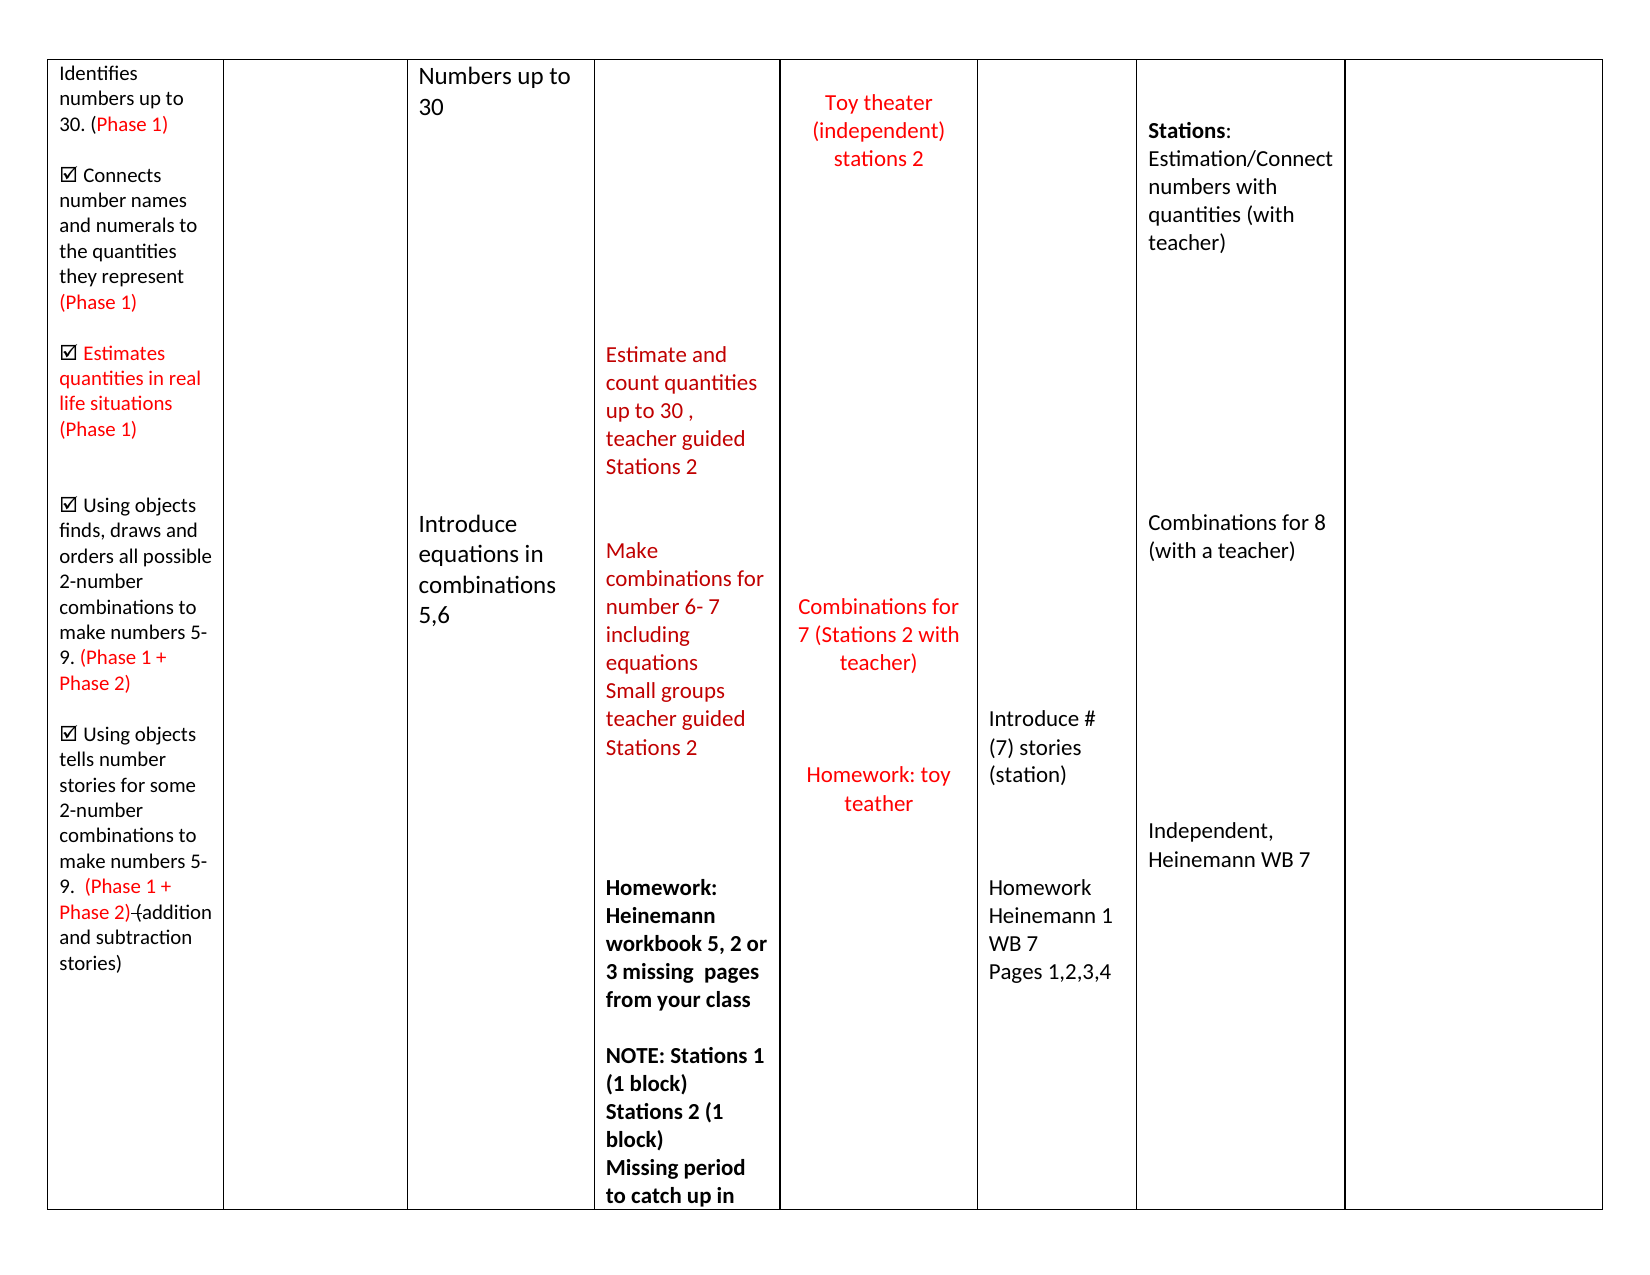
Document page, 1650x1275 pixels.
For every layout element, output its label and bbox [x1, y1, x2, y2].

table_cell [408, 60, 594, 1209]
table_cell [595, 60, 779, 1209]
table_cell [224, 60, 407, 1209]
table_cell [48, 60, 223, 1209]
table_cell [978, 60, 1136, 1209]
table_cell [781, 60, 977, 1209]
table_cell [1346, 60, 1602, 1209]
table_cell [1137, 60, 1344, 1209]
